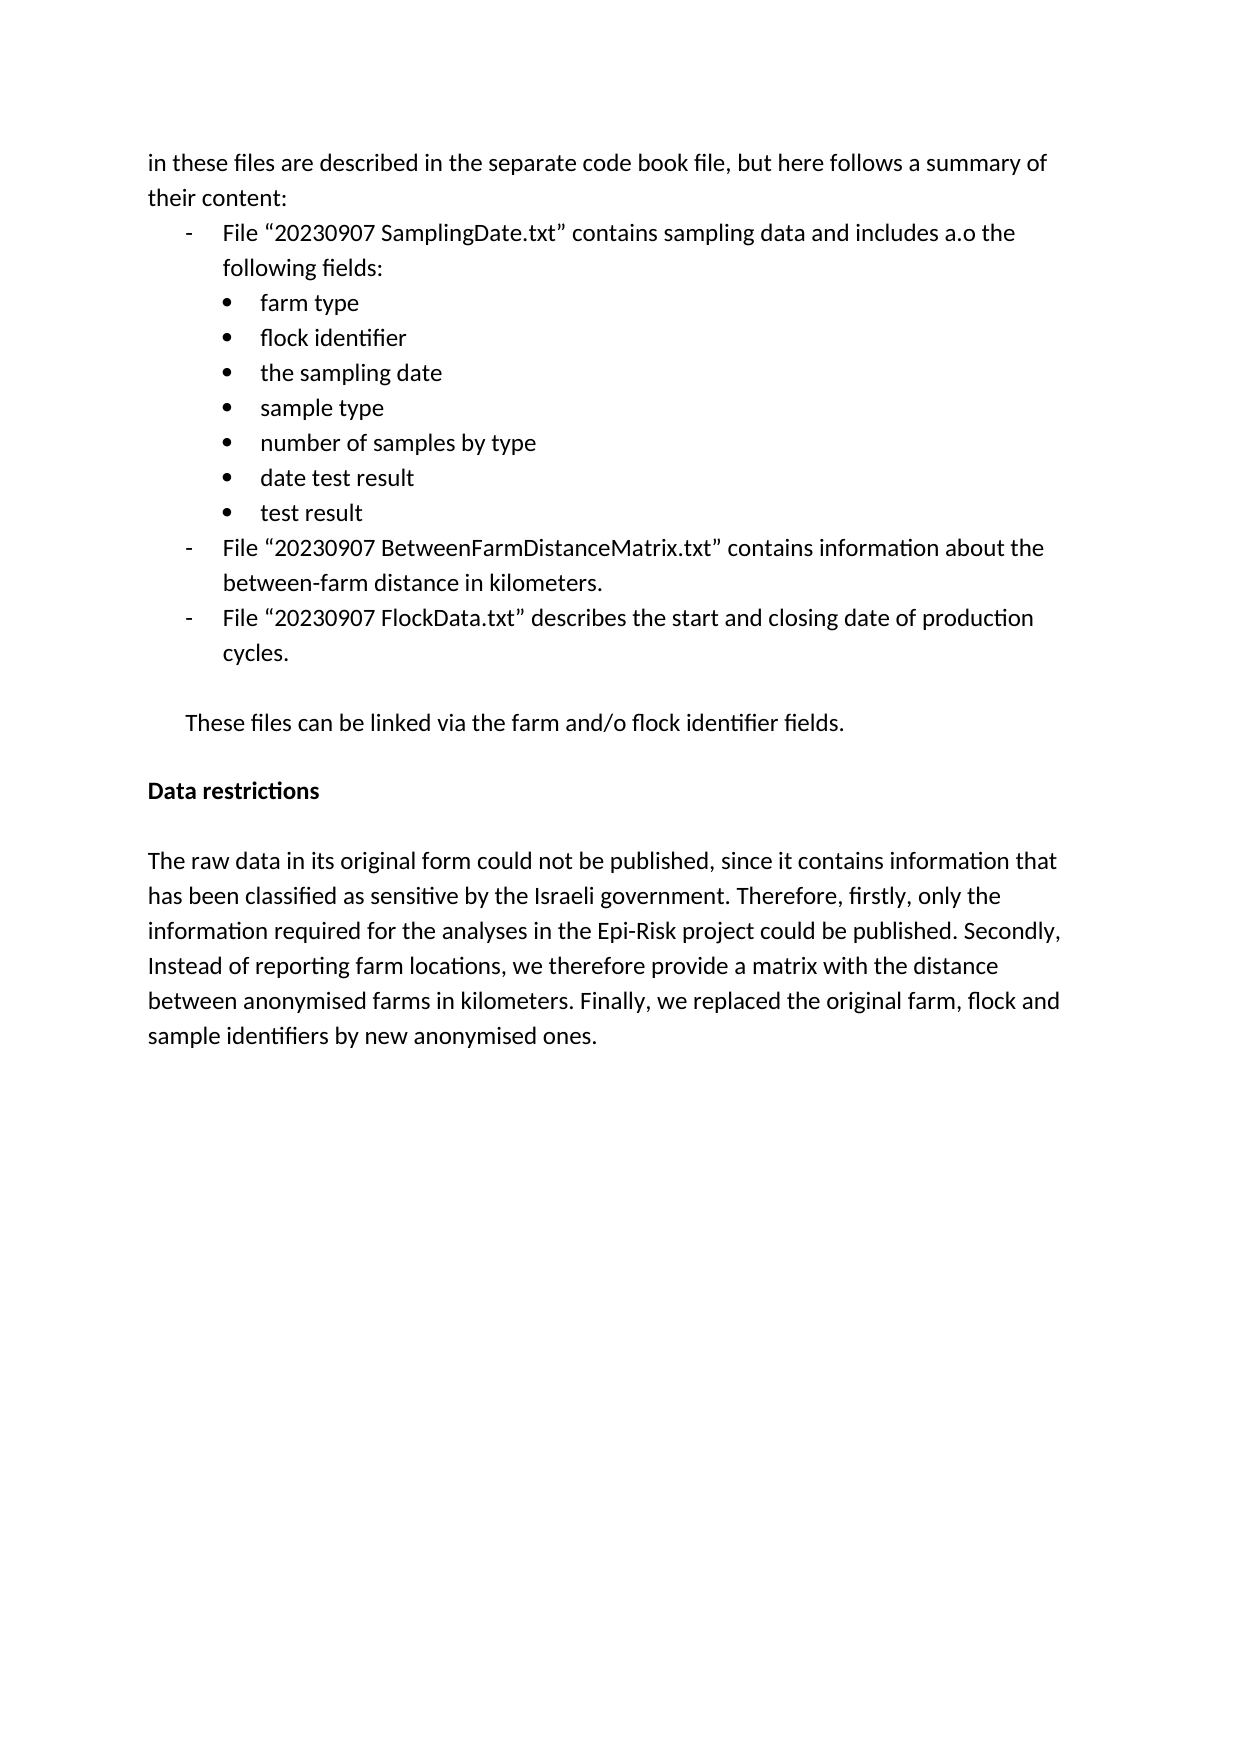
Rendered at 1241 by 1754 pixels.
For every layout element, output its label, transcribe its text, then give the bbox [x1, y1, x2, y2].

list test result [223, 498, 1093, 528]
text Data restrictions [148, 775, 1093, 805]
list number of samples by type [223, 428, 1093, 458]
list File “20230907 FlockData.txt” describes the start and closing date of production cycles. [185, 603, 1093, 668]
text These files can be linked via the farm and/o flock identifier fields. [185, 708, 1093, 738]
list flock identifier [223, 323, 1093, 353]
list File “20230907 SamplingDate.txt” contains sampling data and includes a.o the following fields: [185, 218, 1093, 283]
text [148, 148, 1093, 213]
list the sampling date [223, 358, 1093, 388]
text The raw data in its original form could not be published, since it contains information that has been classified as sensitive by the Israeli government. Therefore, firstly, only the information required for the analyses in the Epi-Risk project could be published. Secondly, Instead of reporting farm locations, we therefore provide a matrix with the distance between anonymised farms in kilometers. Finally, we replaced the original farm, flock and sample identifiers by new anonymised ones. [148, 845, 1093, 1050]
list sample type [223, 393, 1093, 423]
list date test result [223, 463, 1093, 493]
list File “20230907 BetweenFarmDistanceMatrix.txt” contains information about the between-farm distance in kilometers. [185, 533, 1093, 598]
list farm type [223, 288, 1093, 318]
